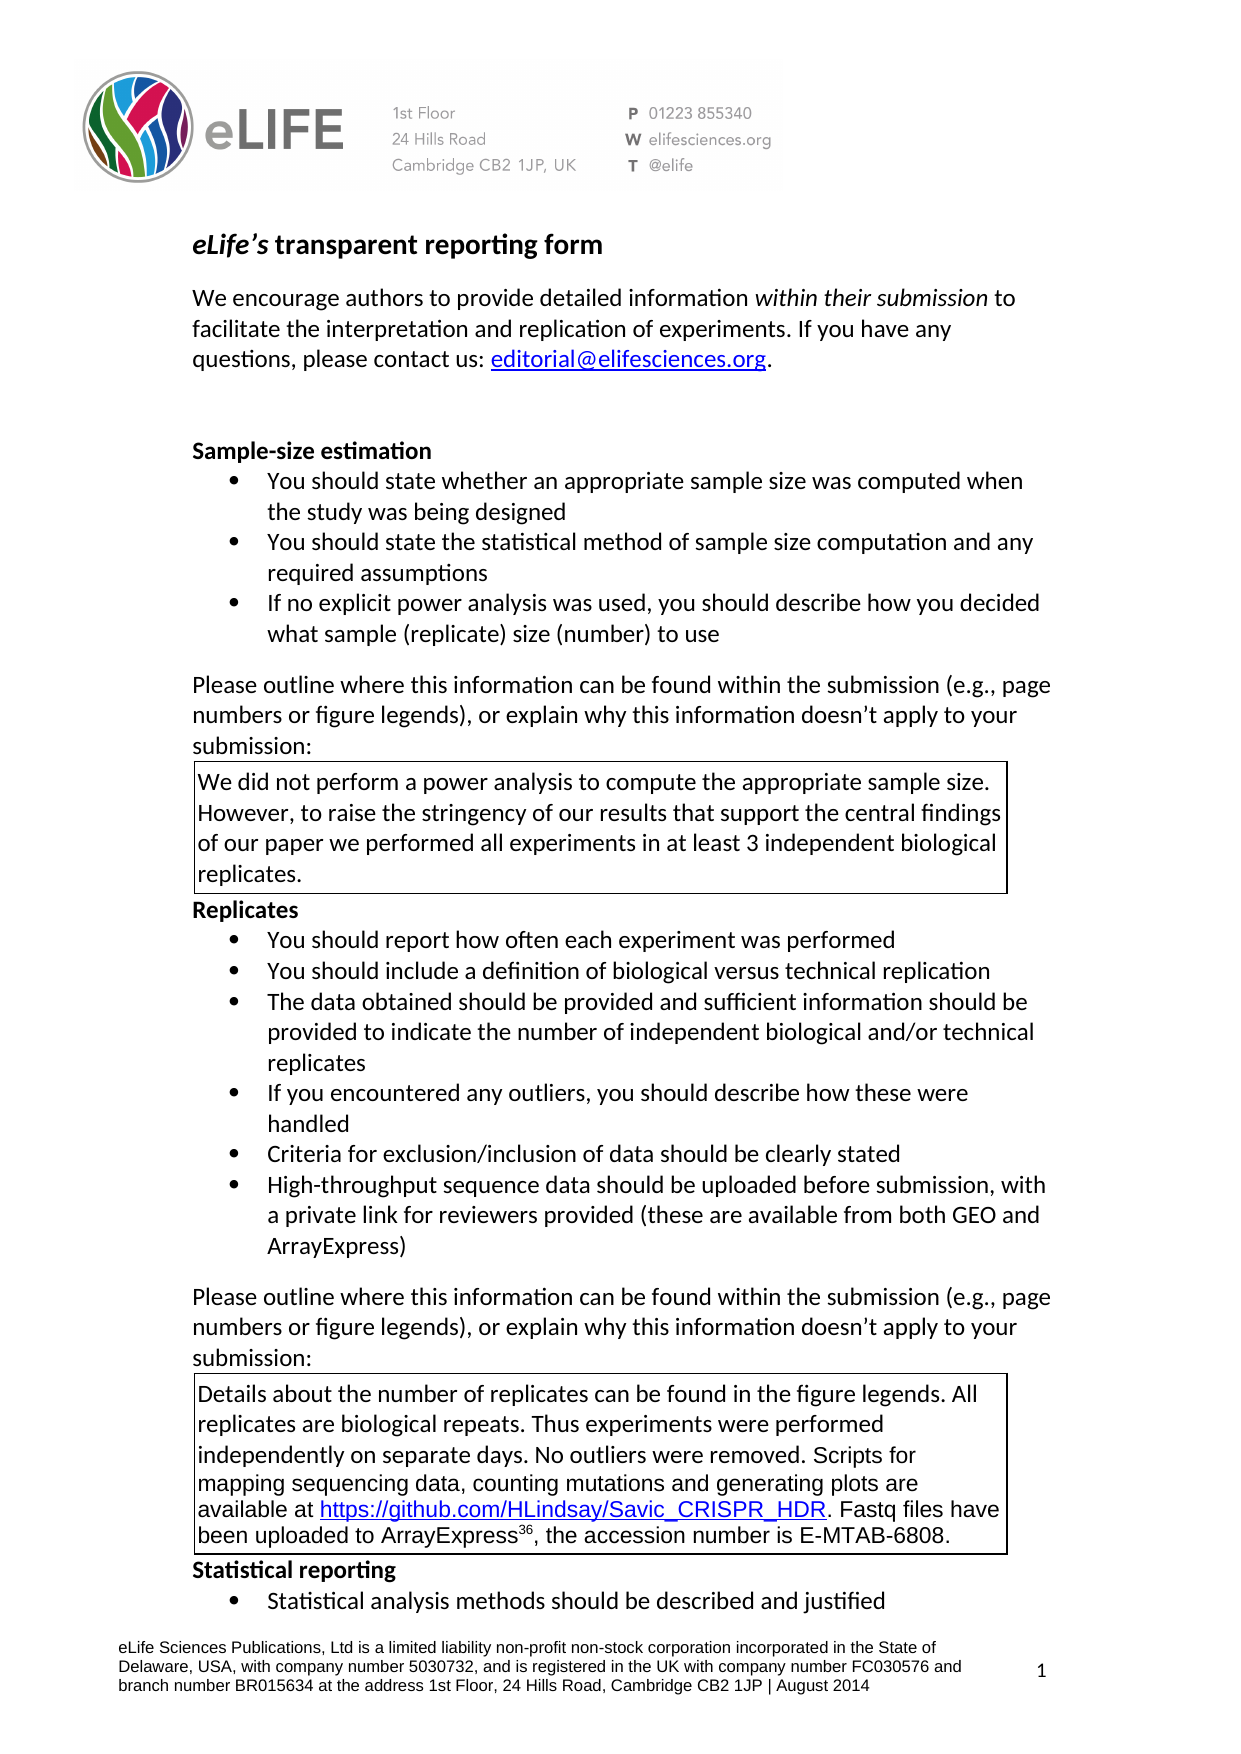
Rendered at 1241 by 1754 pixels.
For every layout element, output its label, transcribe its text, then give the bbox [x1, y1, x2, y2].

text eLife’s transparent reporting form [192, 226, 1053, 262]
list You should state whether an appropriate sample size was computed when the study was being designed [229, 466, 1053, 527]
text Statistical reporting [192, 1433, 1053, 1585]
list If you encountered any outliers, you should describe how these were handled [229, 1077, 1053, 1138]
picture [73, 59, 784, 191]
text Please outline where this information can be found within the submission (e.g., page numbers or figure legends), or explain why this information doesn’t apply to your submission: [192, 1281, 1053, 1372]
list You should state the statistical method of sample size computation and any required assumptions [229, 527, 1053, 588]
list If no explicit power analysis was used, you should describe how you decided what sample (replicate) size (number) to use [229, 588, 1053, 649]
list You should include a definition of biological versus technical replication [229, 955, 1053, 986]
list You should report how often each experiment was performed [229, 925, 1053, 955]
text Replicates [192, 791, 1053, 925]
list The data obtained should be provided and sufficient information should be provided to indicate the number of independent biological and/or technical replicates [229, 986, 1053, 1077]
list Statistical analysis methods should be described and justified [229, 1585, 1053, 1616]
text Details about the number of replicates can be found in the figure legends. All replicates are biological repeats. Thus experiments were performed independently on separate days. No outliers were removed. Scripts for mapping sequencing data, counting mutations and generating plots are available at https://github.com/HLindsay/Savic_CRISPR_HDR. Fastq files have been uploaded to ArrayExpress36, the accession number is E-MTAB-6808. [195, 1376, 1006, 1551]
text Please outline where this information can be found within the submission (e.g., page numbers or figure legends), or explain why this information doesn’t apply to your submission: [192, 669, 1053, 761]
list Criteria for exclusion/inclusion of data should be clearly stated [229, 1138, 1053, 1169]
list High-throughput sequence data should be uploaded before submission, with a private link for reviewers provided (these are available from both GEO and ArrayExpress) [229, 1169, 1053, 1260]
text Sample-size estimation [192, 435, 1053, 466]
text We did not perform a power analysis to compute the appropriate sample size. However, to raise the stringency of our results that support the central findings of our paper we performed all experiments in at least 3 independent biological replicates. [195, 764, 1006, 891]
text We encourage authors to provide detailed information within their submission to facilitate the interpretation and replication of experiments. If you have any questions, please contact us: editorial@elifesciences.org. [192, 282, 1053, 374]
